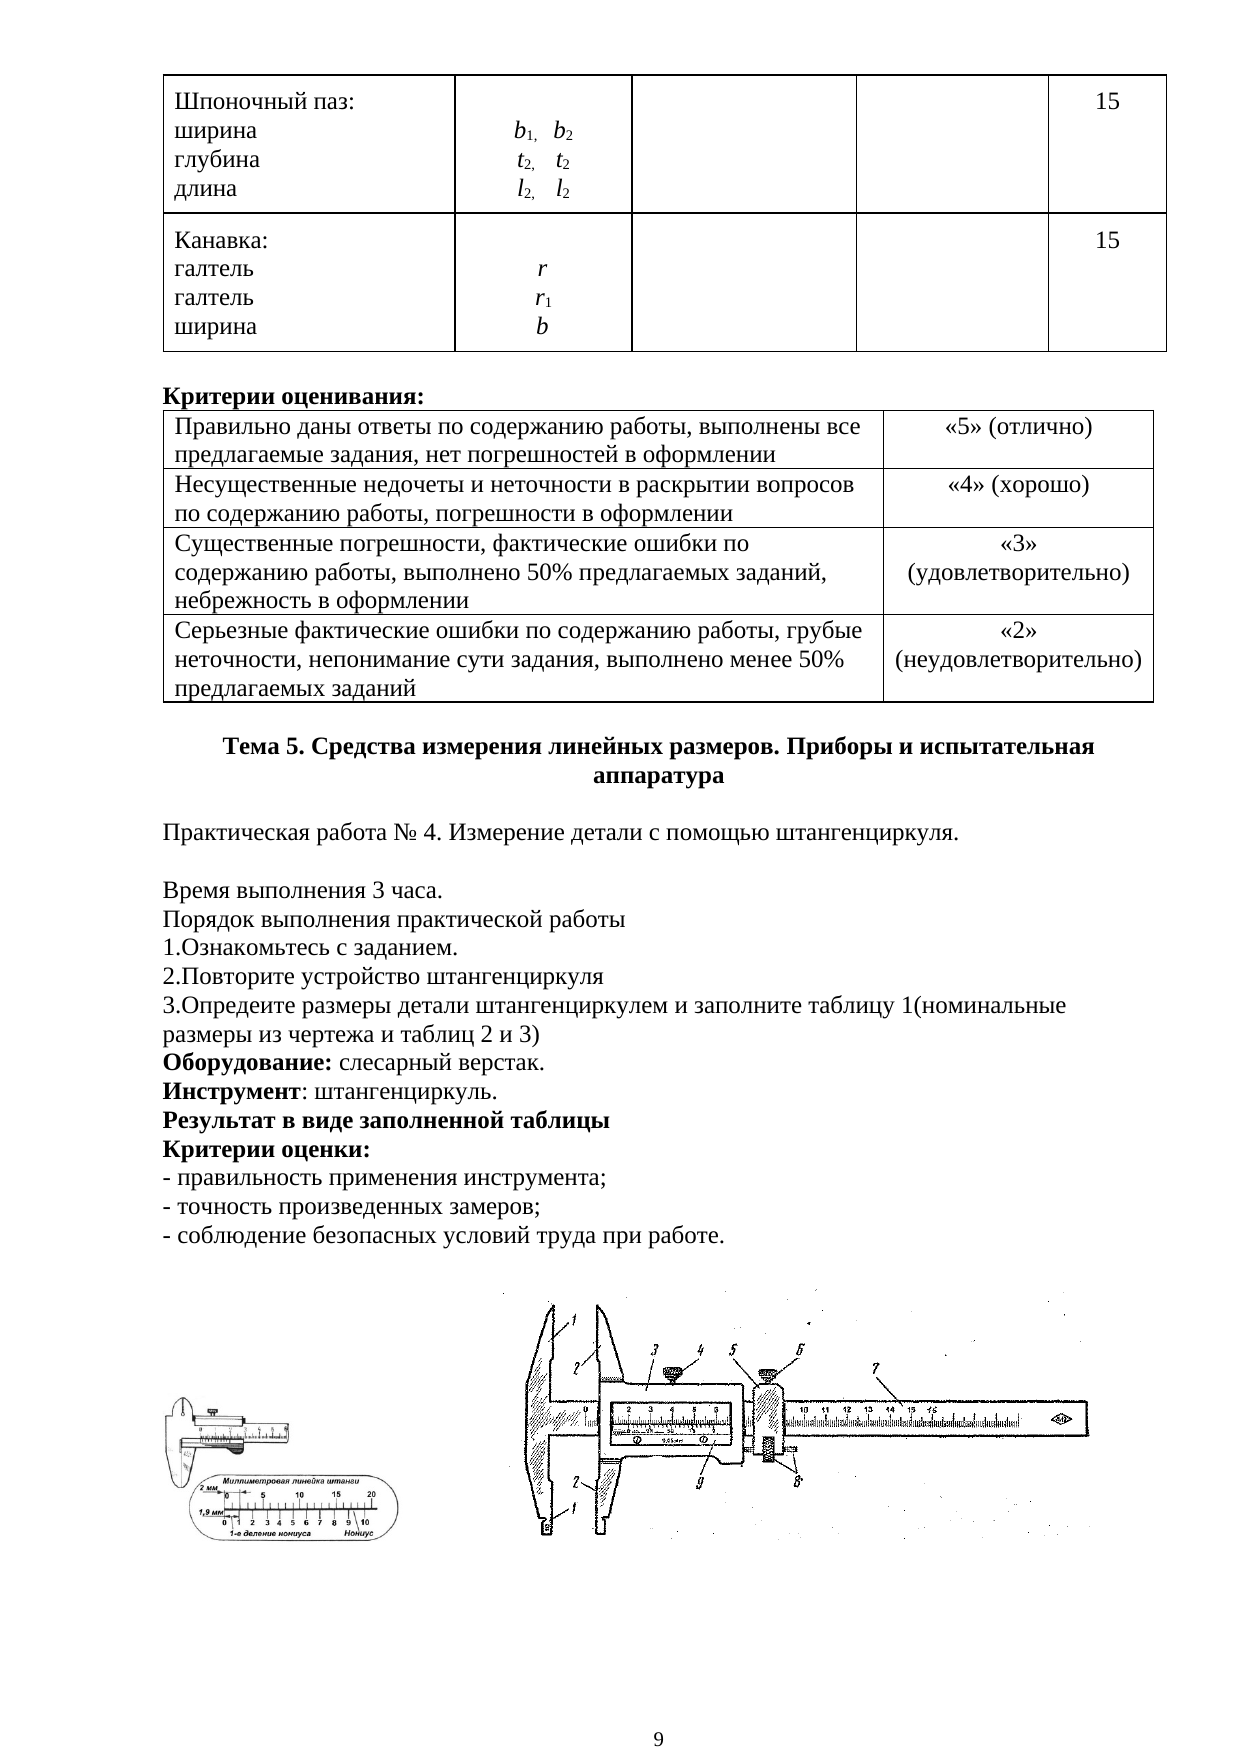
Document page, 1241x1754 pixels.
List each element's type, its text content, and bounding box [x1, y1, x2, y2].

table_cell Канавка: галтель галтель ширина [164, 214, 454, 351]
text Результат в виде заполненной таблицы [162, 1105, 1154, 1134]
table_header Правильно даны ответы по содержанию работы, выполнены все предлагаемые задания, нет погрешностей в оформлении [164, 411, 883, 468]
text 1.Ознакомьтесь с заданием. [162, 932, 1154, 961]
table_cell «3» (удовлетворительно) [884, 528, 1153, 614]
text Тема 5. Средства измерения линейных размеров. Приборы и испытательная аппаратура [162, 731, 1154, 789]
text - соблюдение безопасных условий труда при работе. [162, 1220, 1154, 1249]
text 2.Повторите устройство штангенциркуля [162, 961, 1154, 990]
text Время выполнения 3 часа. [162, 875, 1154, 904]
text Оборудование: слесарный верстак. [162, 1047, 1154, 1076]
text Порядок выполнения практической работы [162, 904, 1154, 932]
text Критерии оценивания: [162, 381, 1154, 410]
table_cell 15 [1049, 214, 1166, 351]
table_cell Серьезные фактические ошибки по содержанию работы, грубые неточности, непонимание сути задания, выполнено менее 50% предлагаемых заданий [164, 615, 883, 701]
table_cell [633, 214, 856, 351]
table_cell 15 [1049, 76, 1166, 212]
picture [498, 1277, 1094, 1546]
text - точность произведенных замеров; [162, 1191, 1154, 1220]
text Практическая работа № 4. Измерение детали с помощью штангенциркуля. [162, 817, 1154, 846]
table_cell Несущественные недочеты и неточности в раскрытии вопросов по содержанию работы, погрешности в оформлении [164, 469, 883, 527]
table_header «5» (отлично) [884, 411, 1153, 468]
table_cell b1, b2 t2, t2 l2, l2 [456, 76, 631, 212]
table_cell «2» (неудовлетворительно) [884, 615, 1153, 701]
text - правильность применения инструмента; [162, 1162, 1154, 1191]
text 3.Опредеите размеры детали штангенциркулем и заполните таблицу 1(номинальные размеры из чертежа и таблиц 2 и 3) [162, 990, 1154, 1047]
table_cell Существенные погрешности, фактические ошибки по содержанию работы, выполнено 50% предлагаемых заданий, небрежность в оформлении [164, 528, 883, 614]
table_cell r r1 b [456, 214, 631, 351]
table_cell Шпоночный паз: ширина глубина длина [164, 76, 454, 212]
table_cell [857, 214, 1048, 351]
text Инструмент: штангенциркуль. [162, 1076, 1154, 1105]
picture [162, 1393, 405, 1546]
text Критерии оценки: [162, 1134, 1154, 1162]
table_cell [857, 76, 1048, 212]
table_cell [633, 76, 856, 212]
table_cell «4» (хорошо) [884, 469, 1153, 527]
